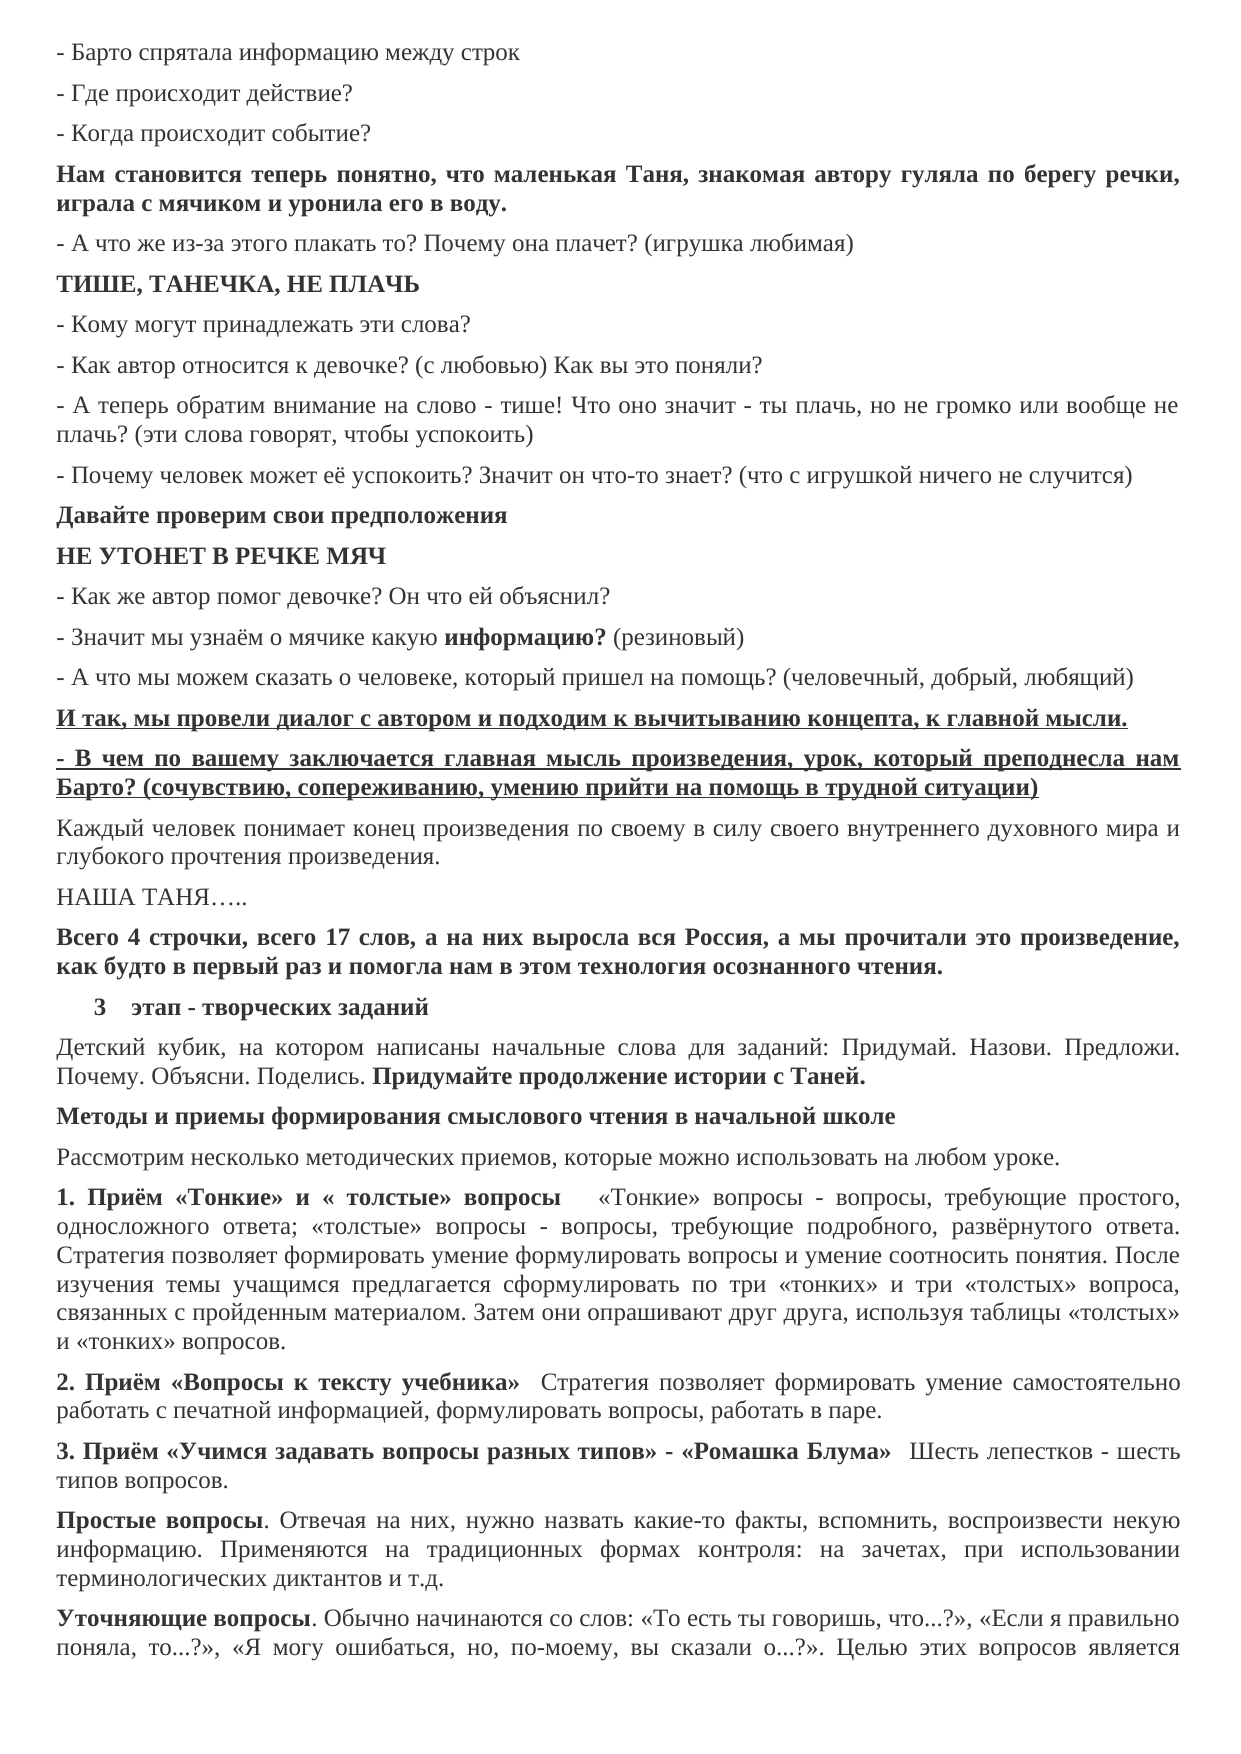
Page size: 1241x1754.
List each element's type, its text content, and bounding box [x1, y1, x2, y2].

text - Кому могут принадлежать эти слова? [56, 309, 1181, 338]
text 1. Приём «Тонкие» и « толстые» вопросы «Тонкие» вопросы - вопросы, требующие простого, односложного ответа; «толстые» вопросы - вопросы, требующие подробного, развёрнутого ответа. Стратегия позволяет формировать умение формулировать вопросы и умение соотносить понятия. После изучения темы учащимся предлагается сформулировать по три «тонких» и три «толстых» вопроса, связанных с пройденным материалом. Затем они опрашивают друг друга, используя таблицы «толстых» и «тонких» вопросов. [56, 1182, 1181, 1355]
text Давайте проверим свои предположения [56, 500, 1181, 529]
text - Барто спрятала информацию между строк [56, 37, 1181, 66]
text Методы и приемы формирования смыслового чтения в начальной школе [56, 1101, 1181, 1130]
text 2. Приём «Вопросы к тексту учебника» Стратегия позволяет формировать умение самостоятельно работать с печатной информацией, формулировать вопросы, работать в паре. [56, 1367, 1181, 1424]
text Детский кубик, на котором написаны начальные слова для заданий: Придумай. Назови. Предложи. Почему. Объясни. Поделись. Придумайте продолжение истории с Таней. [56, 1032, 1181, 1090]
text Всего 4 строчки, всего 17 слов, а на них выросла вся Россия, а мы прочитали это произведение, как будто в первый раз и помогла нам в этом технология осознанного чтения. [56, 922, 1181, 980]
text ТИШЕ, ТАНЕЧКА, НЕ ПЛАЧЬ [56, 269, 1181, 298]
text - Когда происходит событие? [56, 118, 1181, 147]
text - Почему человек может её успокоить? Значит он что-то знает? (что с игрушкой ничего не случится) [56, 460, 1181, 488]
text 3. Приём «Учимся задавать вопросы разных типов» - «Ромашка Блума» Шесть лепестков - шесть типов вопросов. [56, 1436, 1181, 1493]
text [56, 1603, 1181, 1661]
text - Как же автор помог девочке? Он что ей объяснил? [56, 581, 1181, 610]
text Рассмотрим несколько методических приемов, которые можно использовать на любом уроке. [56, 1142, 1181, 1171]
text НАША ТАНЯ….. [56, 882, 1181, 911]
text - А теперь обратим внимание на слово - тише! Что оно значит - ты плачь, но не громко или вообще не плачь? (эти слова говорят, чтобы успокоить) [56, 390, 1181, 448]
text Простые вопросы. Отвечая на них, нужно назвать какие-то факты, вспомнить, воспроизвести некую информацию. Применяются на традиционных формах контроля: на зачетах, при использовании терминологических диктантов и т.д. [56, 1505, 1181, 1592]
text - Значит мы узнаём о мячике какую информацию? (резиновый) [56, 622, 1181, 651]
text Каждый человек понимает конец произведения по своему в силу своего внутреннего духовного мира и глубокого прочтения произведения. [56, 813, 1181, 870]
list этап - творческих заданий [94, 992, 1181, 1020]
text Нам становится теперь понятно, что маленькая Таня, знакомая автору гуляла по берегу речки, играла с мячиком и уронила его в воду. [56, 159, 1181, 217]
text - А что же из-за этого плакать то? Почему она плачет? (игрушка любимая) [56, 228, 1181, 257]
text И так, мы провели диалог с автором и подходим к вычитыванию концепта, к главной мысли. [56, 703, 1181, 732]
text - Где происходит действие? [56, 78, 1181, 107]
text НЕ УТОНЕТ В РЕЧКЕ МЯЧ [56, 541, 1181, 569]
text - А что мы можем сказать о человеке, который пришел на помощь? (человечный, добрый, любящий) [56, 662, 1181, 691]
text - В чем по вашему заключается главная мысль произведения, урок, который преподнесла нам Барто? (сочувствию, сопереживанию, умению прийти на помощь в трудной ситуации) [56, 743, 1181, 768]
text - Как автор относится к девочке? (с любовью) Как вы это поняли? [56, 350, 1181, 379]
text - В чем по вашему заключается главная мысль произведения, урок, который преподнесла нам Барто? (сочувствию, сопереживанию, умению прийти на помощь в трудной ситуации) [56, 770, 1181, 801]
